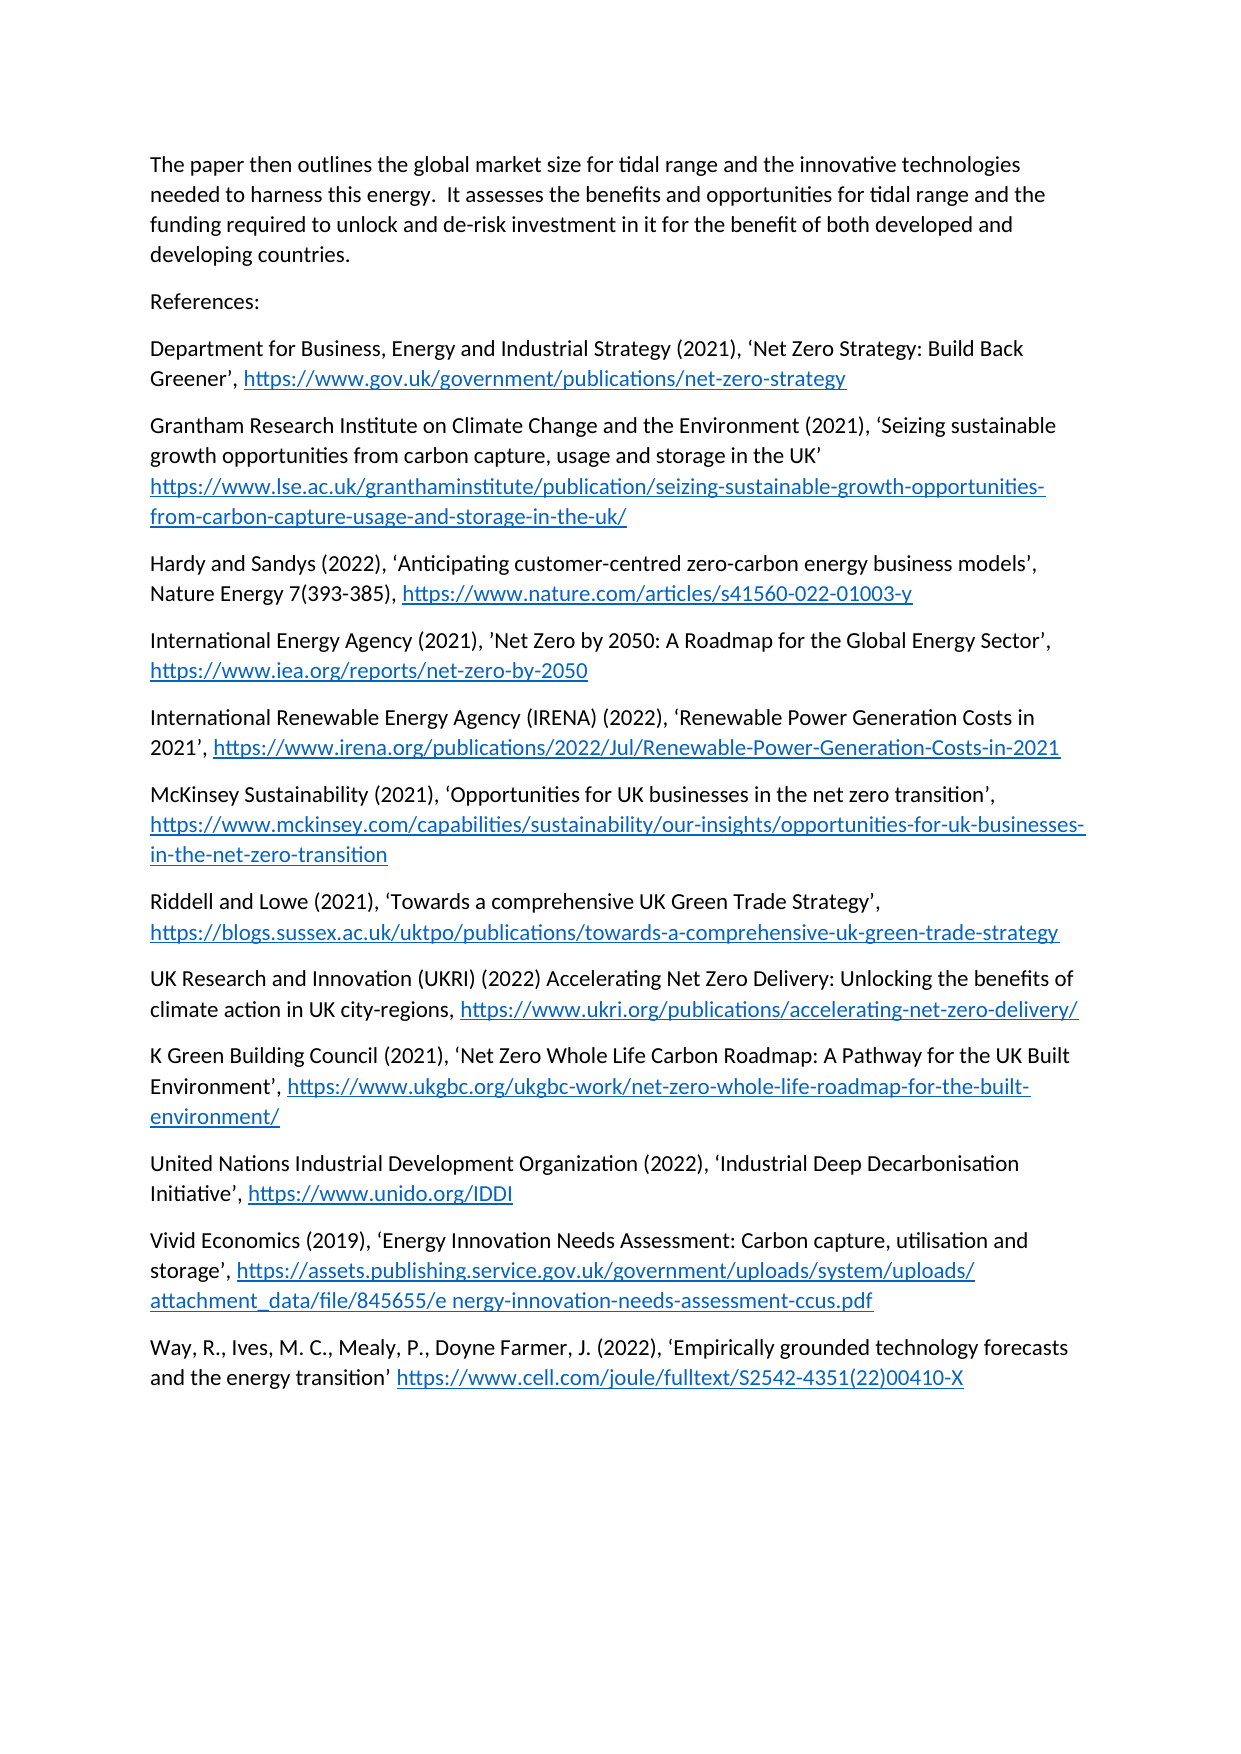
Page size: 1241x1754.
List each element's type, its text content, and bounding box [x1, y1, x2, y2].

text The paper then outlines the global market size for tidal range and the innovative technologies needed to harness this energy. It assesses the benefits and opportunities for tidal range and the funding required to unlock and de-risk investment in it for the benefit of both developed and developing countries. [150, 150, 1090, 269]
text Hardy and Sandys (2022), ‘Anticipating customer-centred zero-carbon energy business models’, Nature Energy 7(393-385), https://www.nature.com/articles/s41560-022-01003-y [150, 549, 1090, 607]
text McKinsey Sustainability (2021), ‘Opportunities for UK businesses in the net zero transition’, https://www.mckinsey.com/capabilities/sustainability/our-insights/opportunities-for-uk-businesses-in-the-net-zero-transition [150, 780, 1090, 869]
text Way, R., Ives, M. C., Mealy, P., Doyne Farmer, J. (2022), ‘Empirically grounded technology forecasts and the energy transition’ https://www.cell.com/joule/fulltext/S2542-4351(22)00410-X [150, 1333, 1090, 1392]
text Grantham Research Institute on Climate Change and the Environment (2021), ‘Seizing sustainable growth opportunities from carbon capture, usage and storage in the UK’ https://www.lse.ac.uk/granthaminstitute/publication/seizing-sustainable-growth-opportunities-from-carbon-capture-usage-and-storage-in-the-uk/ [150, 411, 1090, 530]
text Riddell and Lowe (2021), ‘Towards a comprehensive UK Green Trade Strategy’, https://blogs.sussex.ac.uk/uktpo/publications/towards-a-comprehensive-uk-green-trade-strategy [150, 887, 1090, 946]
text International Renewable Energy Agency (IRENA) (2022), ‘Renewable Power Generation Costs in 2021’, https://www.irena.org/publications/2022/Jul/Renewable-Power-Generation-Costs-in-2021 [150, 703, 1090, 761]
text Vivid Economics (2019), ‘Energy Innovation Needs Assessment: Carbon capture, utilisation and storage’, https://assets.publishing.service.gov.uk/government/uploads/system/uploads/attachment_data/file/845655/e nergy-innovation-needs-assessment-ccus.pdf [150, 1226, 1090, 1314]
text Department for Business, Energy and Industrial Strategy (2021), ‘Net Zero Strategy: Build Back Greener’, https://www.gov.uk/government/publications/net-zero-strategy [150, 334, 1090, 393]
text References: [150, 287, 1090, 316]
text K Green Building Council (2021), ‘Net Zero Whole Life Carbon Roadmap: A Pathway for the UK Built Environment’, https://www.ukgbc.org/ukgbc-work/net-zero-whole-life-roadmap-for-the-built-environment/ [150, 1042, 1090, 1130]
text United Nations Industrial Development Organization (2022), ‘Industrial Deep Decarbonisation Initiative’, https://www.unido.org/IDDI [150, 1149, 1090, 1207]
text International Energy Agency (2021), ’Net Zero by 2050: A Roadmap for the Global Energy Sector’, https://www.iea.org/reports/net-zero-by-2050 [150, 626, 1090, 684]
text UK Research and Innovation (UKRI) (2022) Accelerating Net Zero Delivery: Unlocking the benefits of climate action in UK city-regions, https://www.ukri.org/publications/accelerating-net-zero-delivery/ [150, 964, 1090, 1023]
